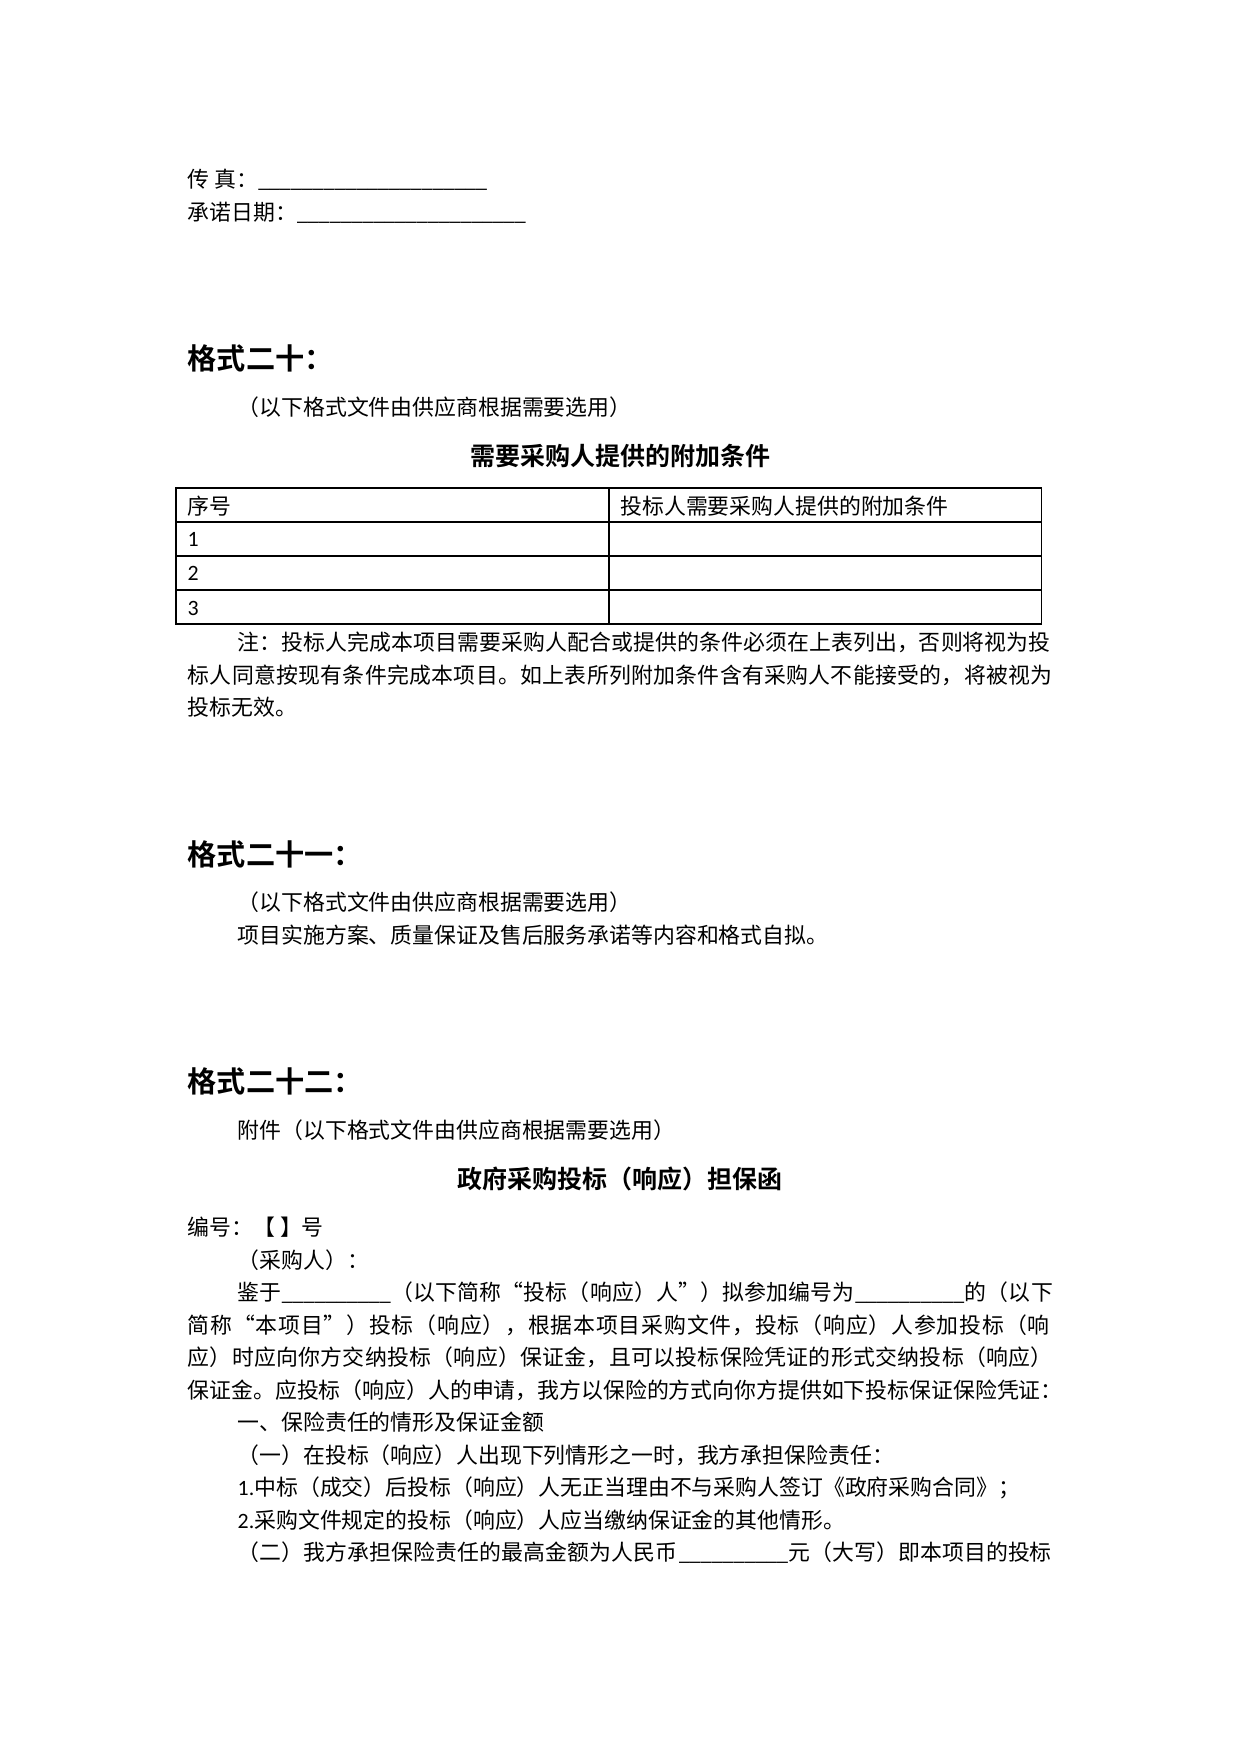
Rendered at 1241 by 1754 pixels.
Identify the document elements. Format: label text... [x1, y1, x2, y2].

text 承诺日期：_____________________ [187, 194, 1053, 227]
text 需要采购人提供的附加条件 [187, 422, 1053, 487]
table_cell [610, 591, 1041, 623]
text 附件（以下格式文件由供应商根据需要选用） [187, 1112, 1053, 1145]
text （以下格式文件由供应商根据需要选用） [187, 389, 1053, 422]
text 政府采购投标（响应）担保函 [187, 1145, 1053, 1210]
table_cell 2 [177, 557, 608, 589]
table_header 序号 [177, 489, 608, 521]
text 项目实施方案、质量保证及售后服务承诺等内容和格式自拟。 [187, 917, 1053, 950]
text 2.采购文件规定的投标（响应）人应当缴纳保证金的其他情形。 [187, 1502, 1053, 1535]
text 格式二十： [187, 324, 1053, 389]
table_cell 3 [177, 591, 608, 623]
text 格式二十一： [187, 820, 1053, 885]
text （采购人）： [187, 1242, 1053, 1275]
text （以下格式文件由供应商根据需要选用） [187, 885, 1053, 917]
text 传 真：_____________________ [187, 162, 1053, 194]
table_cell [610, 523, 1041, 555]
table_header 投标人需要采购人提供的附加条件 [610, 489, 1041, 521]
text 一、保险责任的情形及保证金额 [187, 1405, 1053, 1437]
table_cell [610, 557, 1041, 589]
table_cell 1 [177, 523, 608, 555]
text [187, 1535, 1053, 1567]
text 格式二十二： [187, 1047, 1053, 1112]
text 注：投标人完成本项目需要采购人配合或提供的条件必须在上表列出，否则将视为投标人同意按现有条件完成本项目。如上表所列附加条件含有采购人不能接受的，将被视为投标无效。 [187, 625, 1053, 722]
text 鉴于__________（以下简称“投标（响应）人”）拟参加编号为__________的（以下简称“本项目”）投标（响应），根据本项目采购文件，投标（响应）人参加投标（响应）时应向你方交纳投标（响应）保证金，且可以投标保险凭证的形式交纳投标（响应）保证金。应投标（响应）人的申请，我方以保险的方式向你方提供如下投标保证保险凭证： [187, 1275, 1053, 1405]
text 编号：【 】号 [187, 1210, 1053, 1242]
text （一）在投标（响应）人出现下列情形之一时，我方承担保险责任： [187, 1437, 1053, 1470]
text 1.中标（成交）后投标（响应）人无正当理由不与采购人签订《政府采购合同》； [187, 1470, 1053, 1502]
